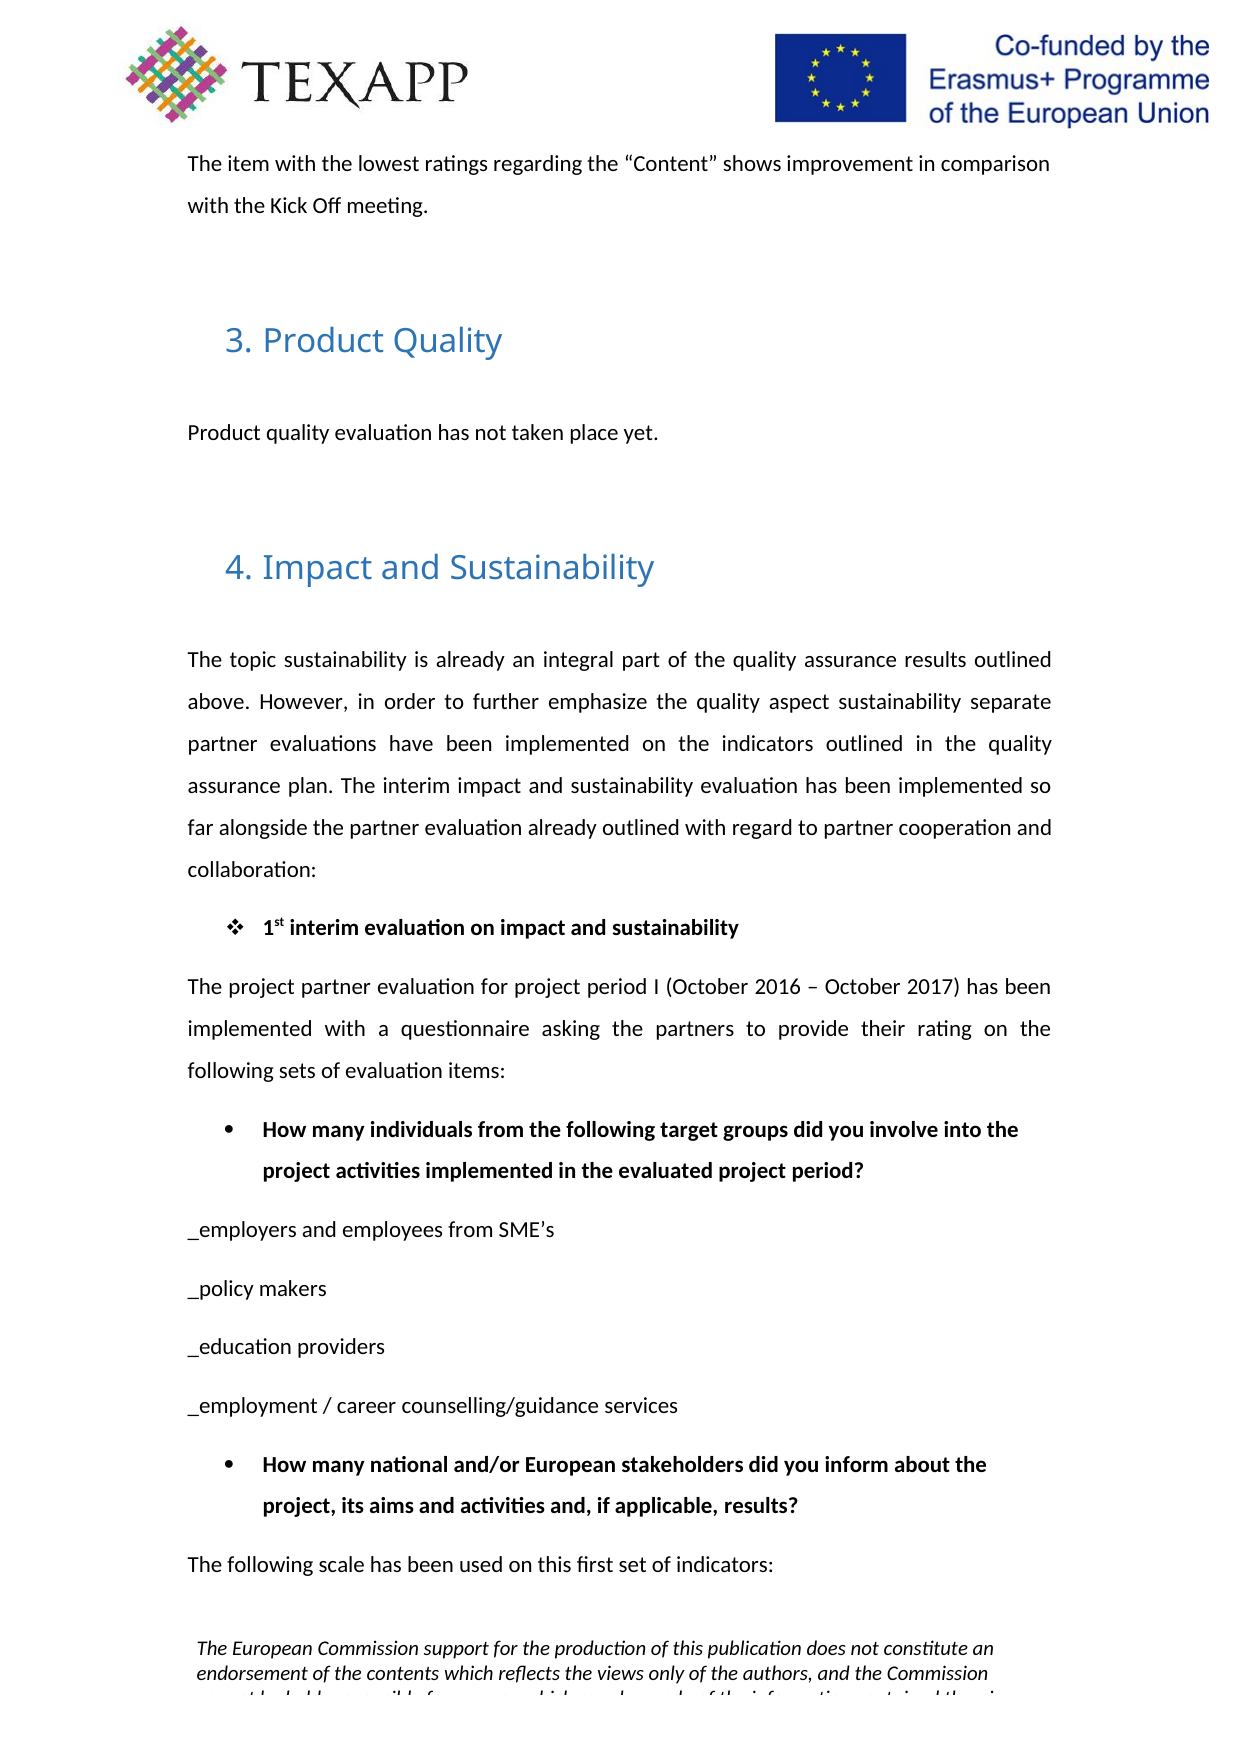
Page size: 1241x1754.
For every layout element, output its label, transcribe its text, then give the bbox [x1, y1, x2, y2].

subtitle Impact and Sustainability [225, 544, 1240, 589]
text with the Kick Off meeting. [187, 191, 1240, 219]
picture [774, 33, 1210, 129]
text _education providers [187, 1332, 1240, 1360]
text The item with the lowest ratings regarding the “Content” shows improvement in comparison [187, 149, 1240, 177]
text Product quality evaluation has not taken place yet. [187, 418, 1240, 446]
subtitle How many national and/or European stakeholders did you inform about the project, its aims and activities and, if applicable, results? [225, 1450, 1053, 1519]
picture [115, 20, 470, 134]
text The topic sustainability is already an integral part of the quality assurance results outlined above. However, in order to further emphasize the quality aspect sustainability separate partner evaluations have been implemented on the indicators outlined in the quality assurance plan. The interim impact and sustainability evaluation has been implemented so far alongside the partner evaluation already outlined with regard to partner cooperation and collaboration: [187, 645, 1053, 883]
text _employment / career counselling/guidance services [187, 1391, 1240, 1419]
text _employers and employees from SME’s [187, 1215, 1240, 1243]
subtitle 1st interim evaluation on impact and sustainability [225, 913, 1240, 941]
subtitle Product Quality [225, 317, 1240, 362]
text _policy makers [187, 1274, 1240, 1302]
text The following scale has been used on this first set of indicators: [187, 1550, 1240, 1578]
text The project partner evaluation for project period I (October 2016 – October 2017) has been implemented with a questionnaire asking the partners to provide their rating on the following sets of evaluation items: [187, 972, 1053, 1084]
subtitle How many individuals from the following target groups did you involve into the project activities implemented in the evaluated project period? [225, 1115, 1053, 1184]
